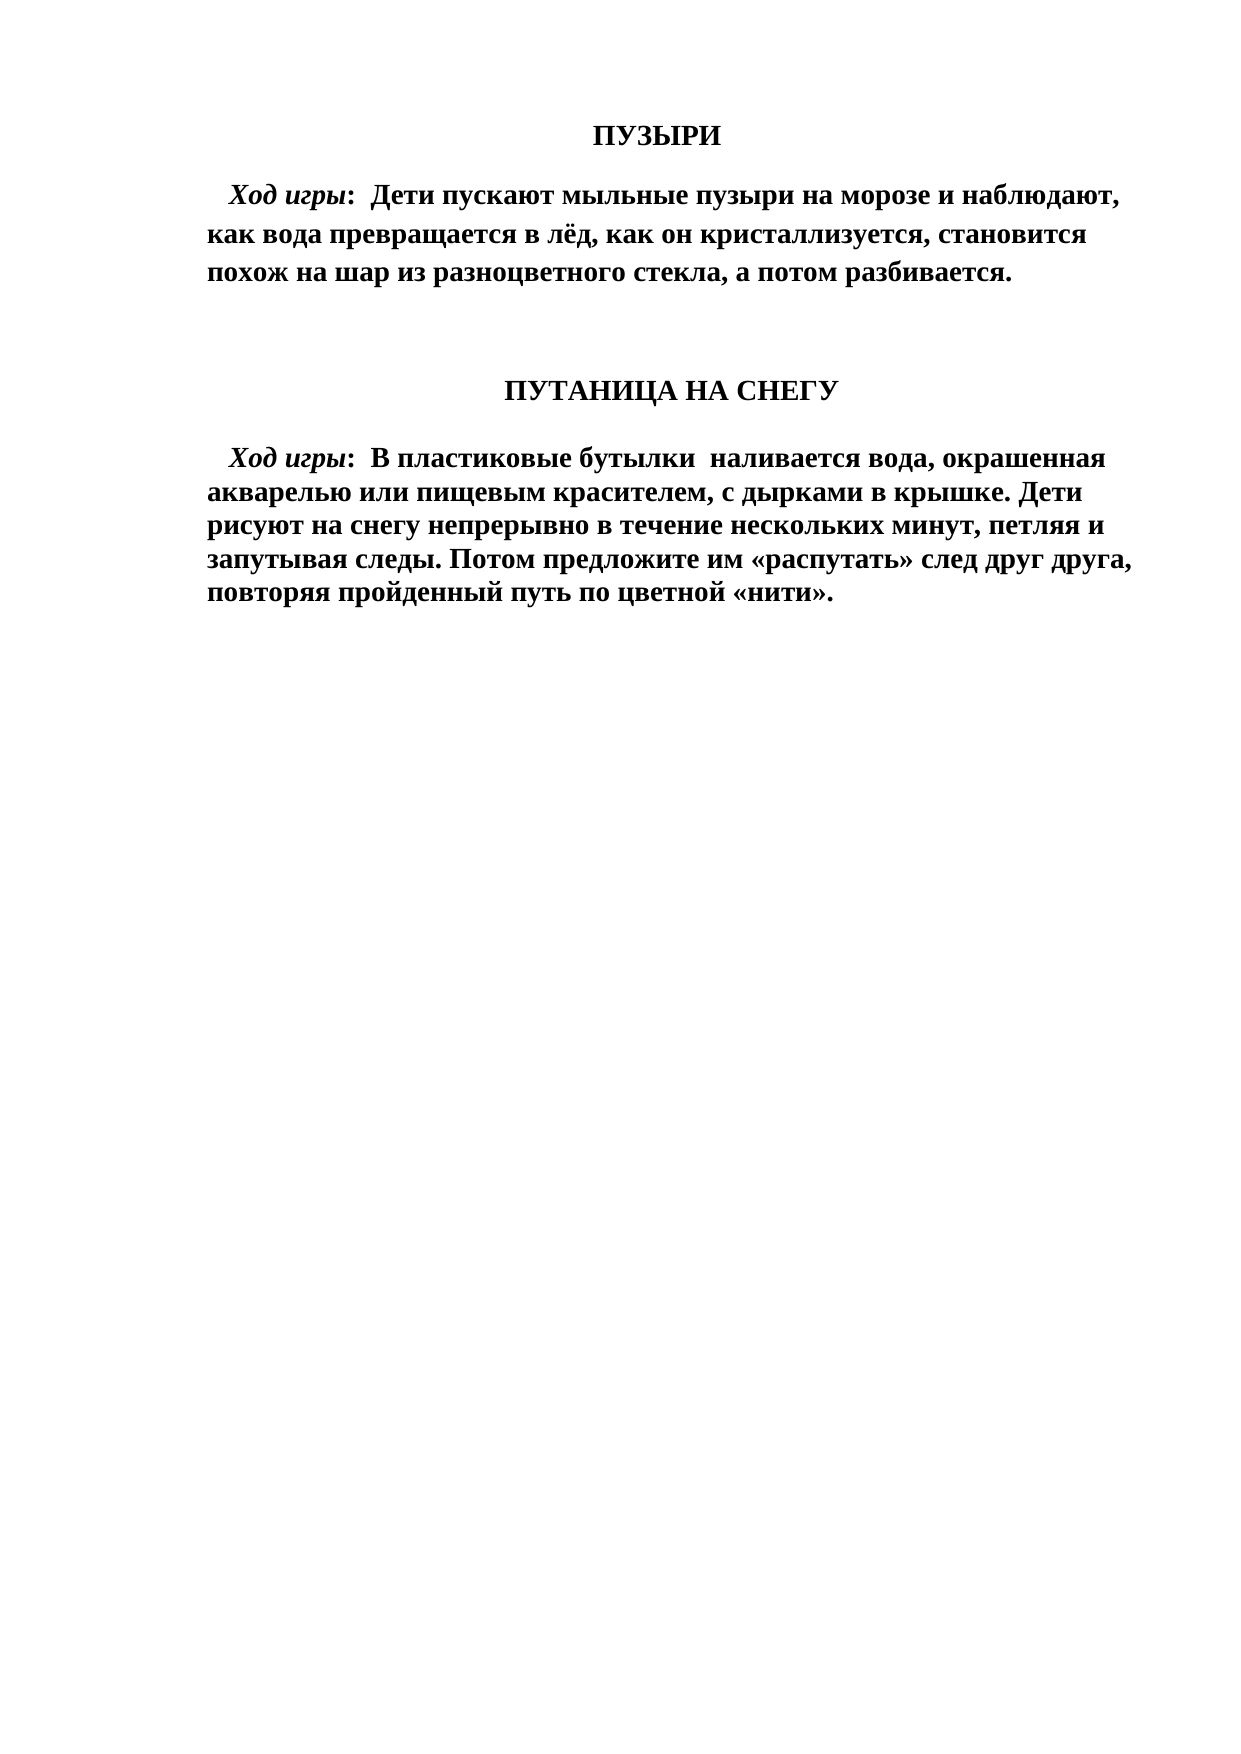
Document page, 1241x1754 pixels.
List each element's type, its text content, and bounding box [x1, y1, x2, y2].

text Ход игры: Дети пускают мыльные пузыри на морозе и наблюдают, как вода превращается в лёд, как он кристаллизуется, становится похож на шар из разноцветного стекла, а потом разбивается. [207, 177, 1137, 288]
text ПУТАНИЦА НА СНЕГУ [207, 373, 1137, 407]
text Ход игры: В пластиковые бутылки наливается вода, окрашенная акварелью или пищевым красителем, с дырками в крышке. Дети рисуют на снегу непрерывно в течение нескольких минут, петляя и запутывая следы. Потом предложите им «распутать» след друг друга, повторяя пройденный путь по цветной «нити». [207, 440, 1137, 608]
text ПУЗЫРИ [177, 118, 1137, 152]
